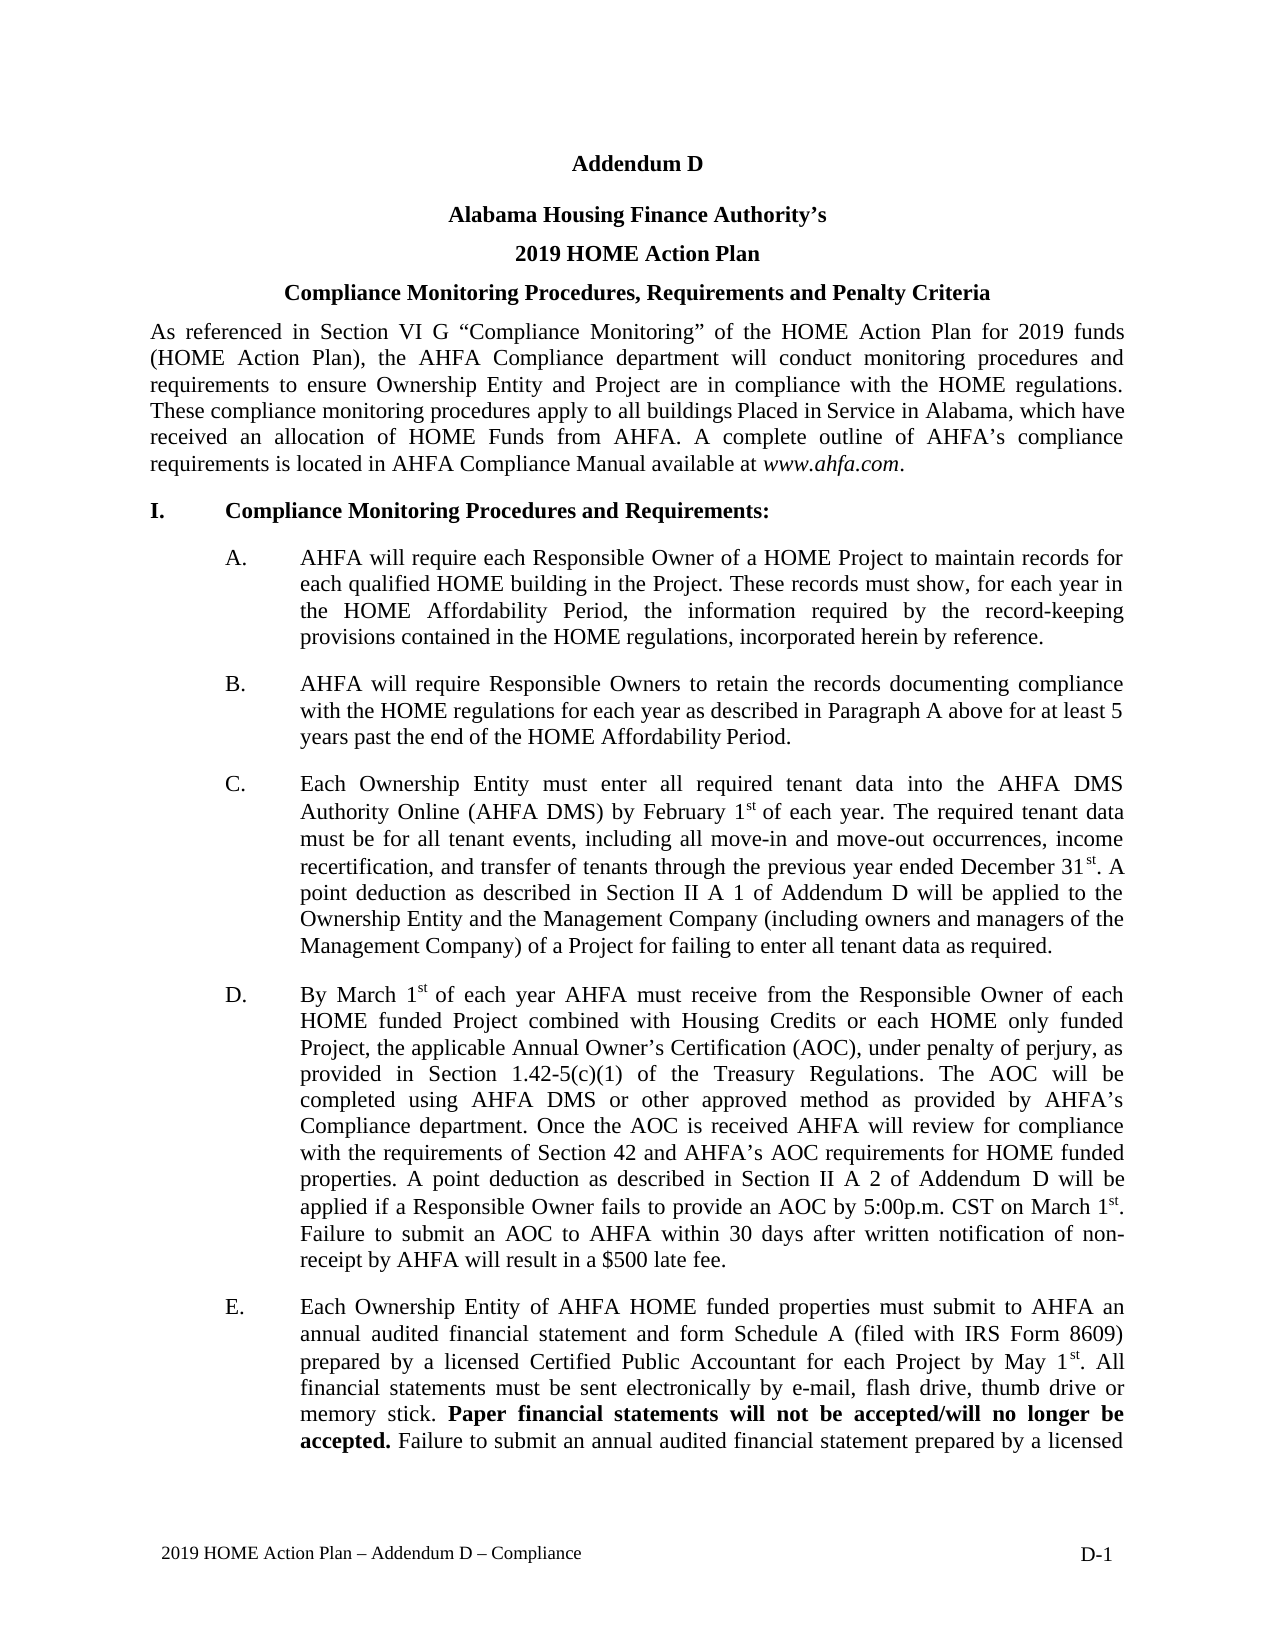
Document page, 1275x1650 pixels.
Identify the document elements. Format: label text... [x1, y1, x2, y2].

text By March 1st of each year AHFA must receive from the Responsible Owner of each HOME funded Project combined with Housing Credits or each HOME only funded Project, the applicable Annual Owner’s Certification (AOC), under penalty of perjury, as provided in Section 1.42-5(c)(1) of the Treasury Regulations. The AOC will be completed using AHFA DMS or other approved method as provided by AHFA’s Compliance department. Once the AOC is received AHFA will review for compliance with the requirements of Section 42 and AHFA’s AOC requirements for HOME funded properties. A point deduction as described in Section II A 2 of Addendum D will be applied if a Responsible Owner fails to provide an AOC by 5:00p.m. CST on March 1st. Failure to submit an AOC to AHFA within 30 days after written notification of non- receipt by AHFA will result in a $500 late fee. [225, 979, 1125, 1272]
subtitle 2019 HOME Action Plan [150, 240, 1125, 267]
text Compliance Monitoring Procedures and Requirements: [150, 497, 1125, 523]
text AHFA will require Responsible Owners to retain the records documenting compliance with the HOME regulations for each year as described in Paragraph A above for at least 5 years past the end of the HOME Affordability Period. [225, 670, 1125, 749]
subtitle Addendum D [150, 150, 1125, 176]
text As referenced in Section VI G “Compliance Monitoring” of the HOME Action Plan for 2019 funds (HOME Action Plan), the AHFA Compliance department will conduct monitoring procedures and requirements to ensure Ownership Entity and Project are in compliance with the HOME regulations. These compliance monitoring procedures apply to all buildings Placed in Service in Alabama, which have received an allocation of HOME Funds from AHFA. A complete outline of AHFA’s compliance requirements is located in AHFA Compliance Manual available at www.ahfa.com. [150, 318, 1125, 476]
text AHFA will require each Responsible Owner of a HOME Project to maintain records for each qualified HOME building in the Project. These records must show, for each year in the HOME Affordability Period, the information required by the record-keeping provisions contained in the HOME regulations, incorporated herein by reference. [225, 544, 1125, 649]
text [225, 1293, 1125, 1453]
subtitle Compliance Monitoring Procedures, Requirements and Penalty Criteria [150, 279, 1125, 305]
subtitle Alabama Housing Finance Authority’s [150, 201, 1125, 228]
text Each Ownership Entity must enter all required tenant data into the AHFA DMS Authority Online (AHFA DMS) by February 1st of each year. The required tenant data must be for all tenant events, including all move-in and move-out occurrences, income recertification, and transfer of tenants through the previous year ended December 31st. A point deduction as described in Section II A 1 of Addendum D will be applied to the Ownership Entity and the Management Company (including owners and managers of the Management Company) of a Project for failing to enter all tenant data as required. [225, 770, 1125, 958]
